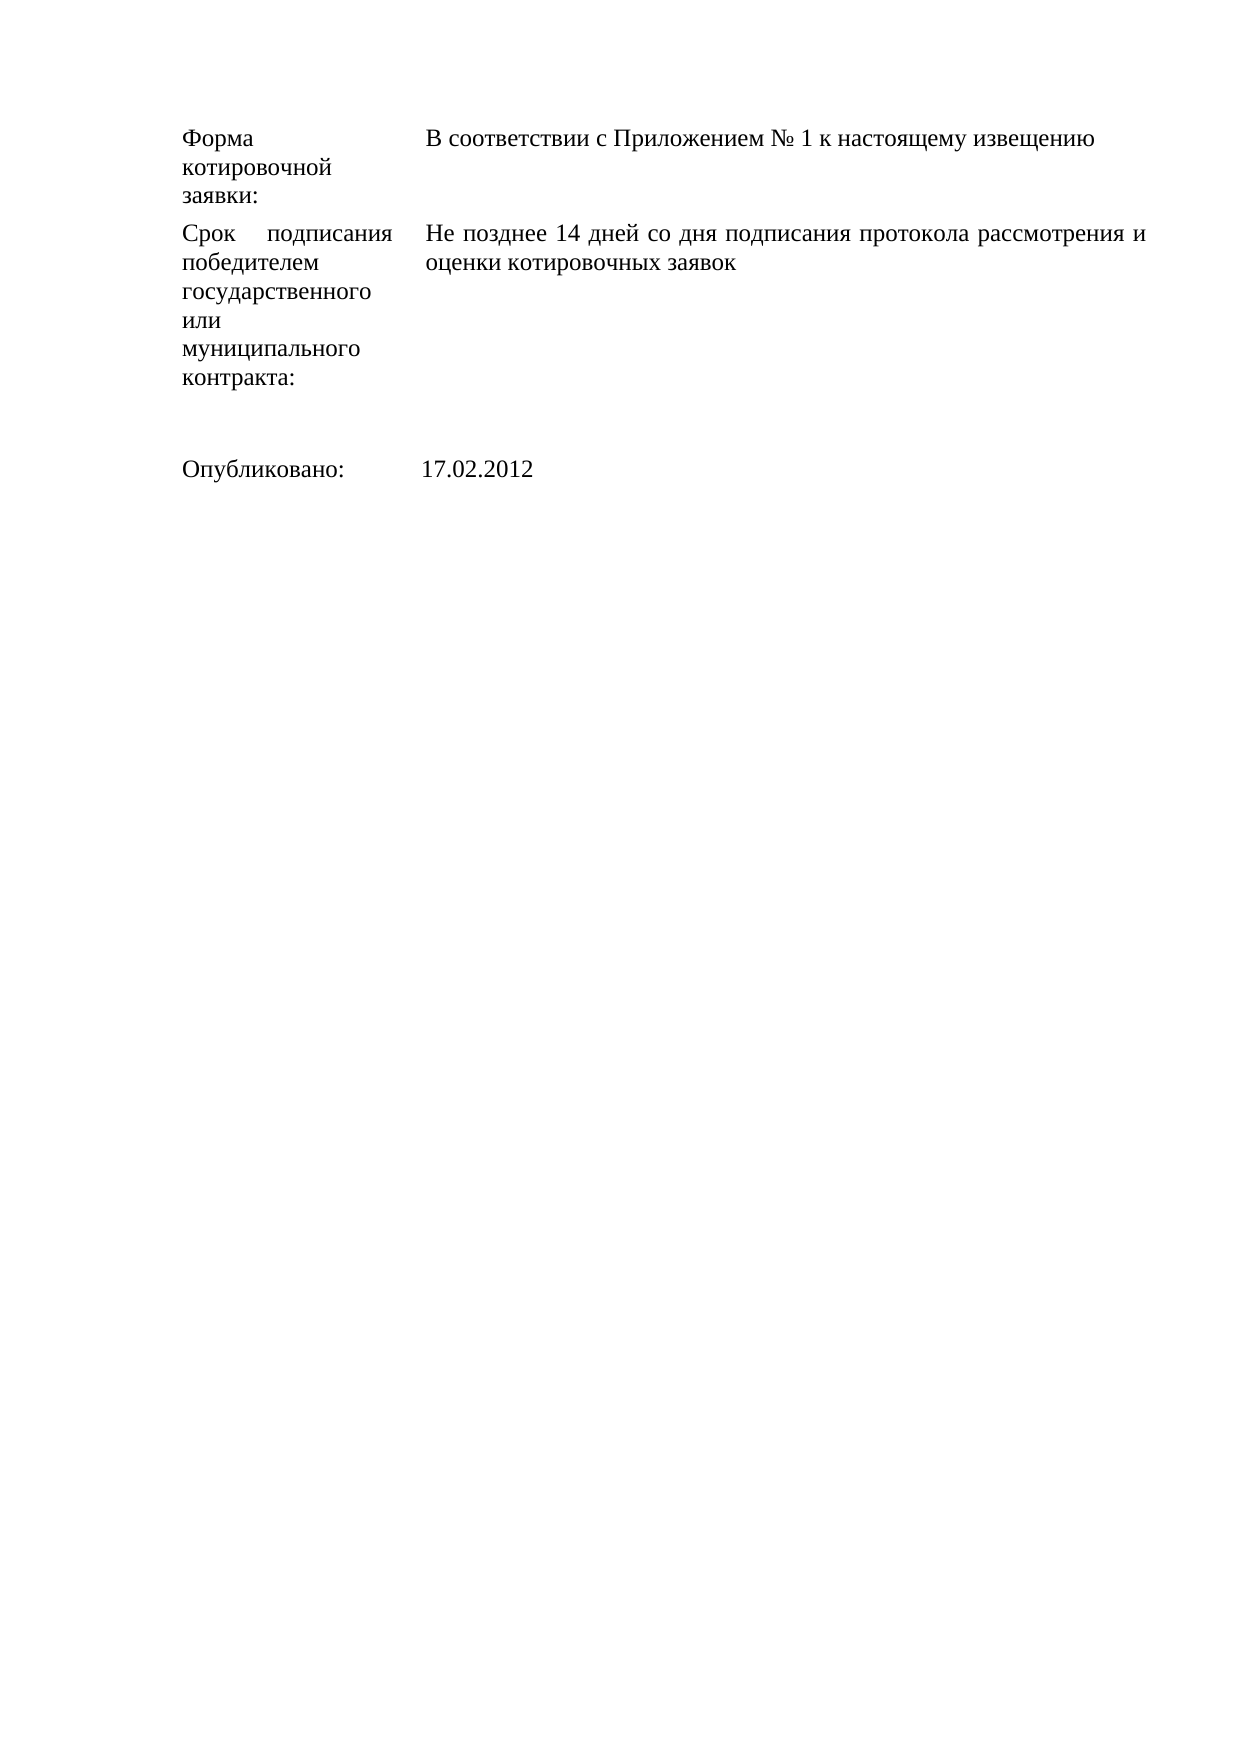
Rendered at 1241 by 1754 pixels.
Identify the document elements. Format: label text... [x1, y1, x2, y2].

table_header 17.02.2012 [421, 449, 1152, 487]
table_cell Не позднее 14 дней со дня подписания протокола рассмотрения и оценки котировочных заявок [421, 214, 1152, 396]
table_header Опубликовано: [177, 449, 421, 487]
table_cell Форма котировочной заявки: [177, 118, 421, 214]
table_cell В соответствии с Приложением № 1 к настоящему извещению [421, 118, 1152, 214]
table_cell Срок подписания победителем государственного или муниципального контракта: [177, 214, 421, 396]
